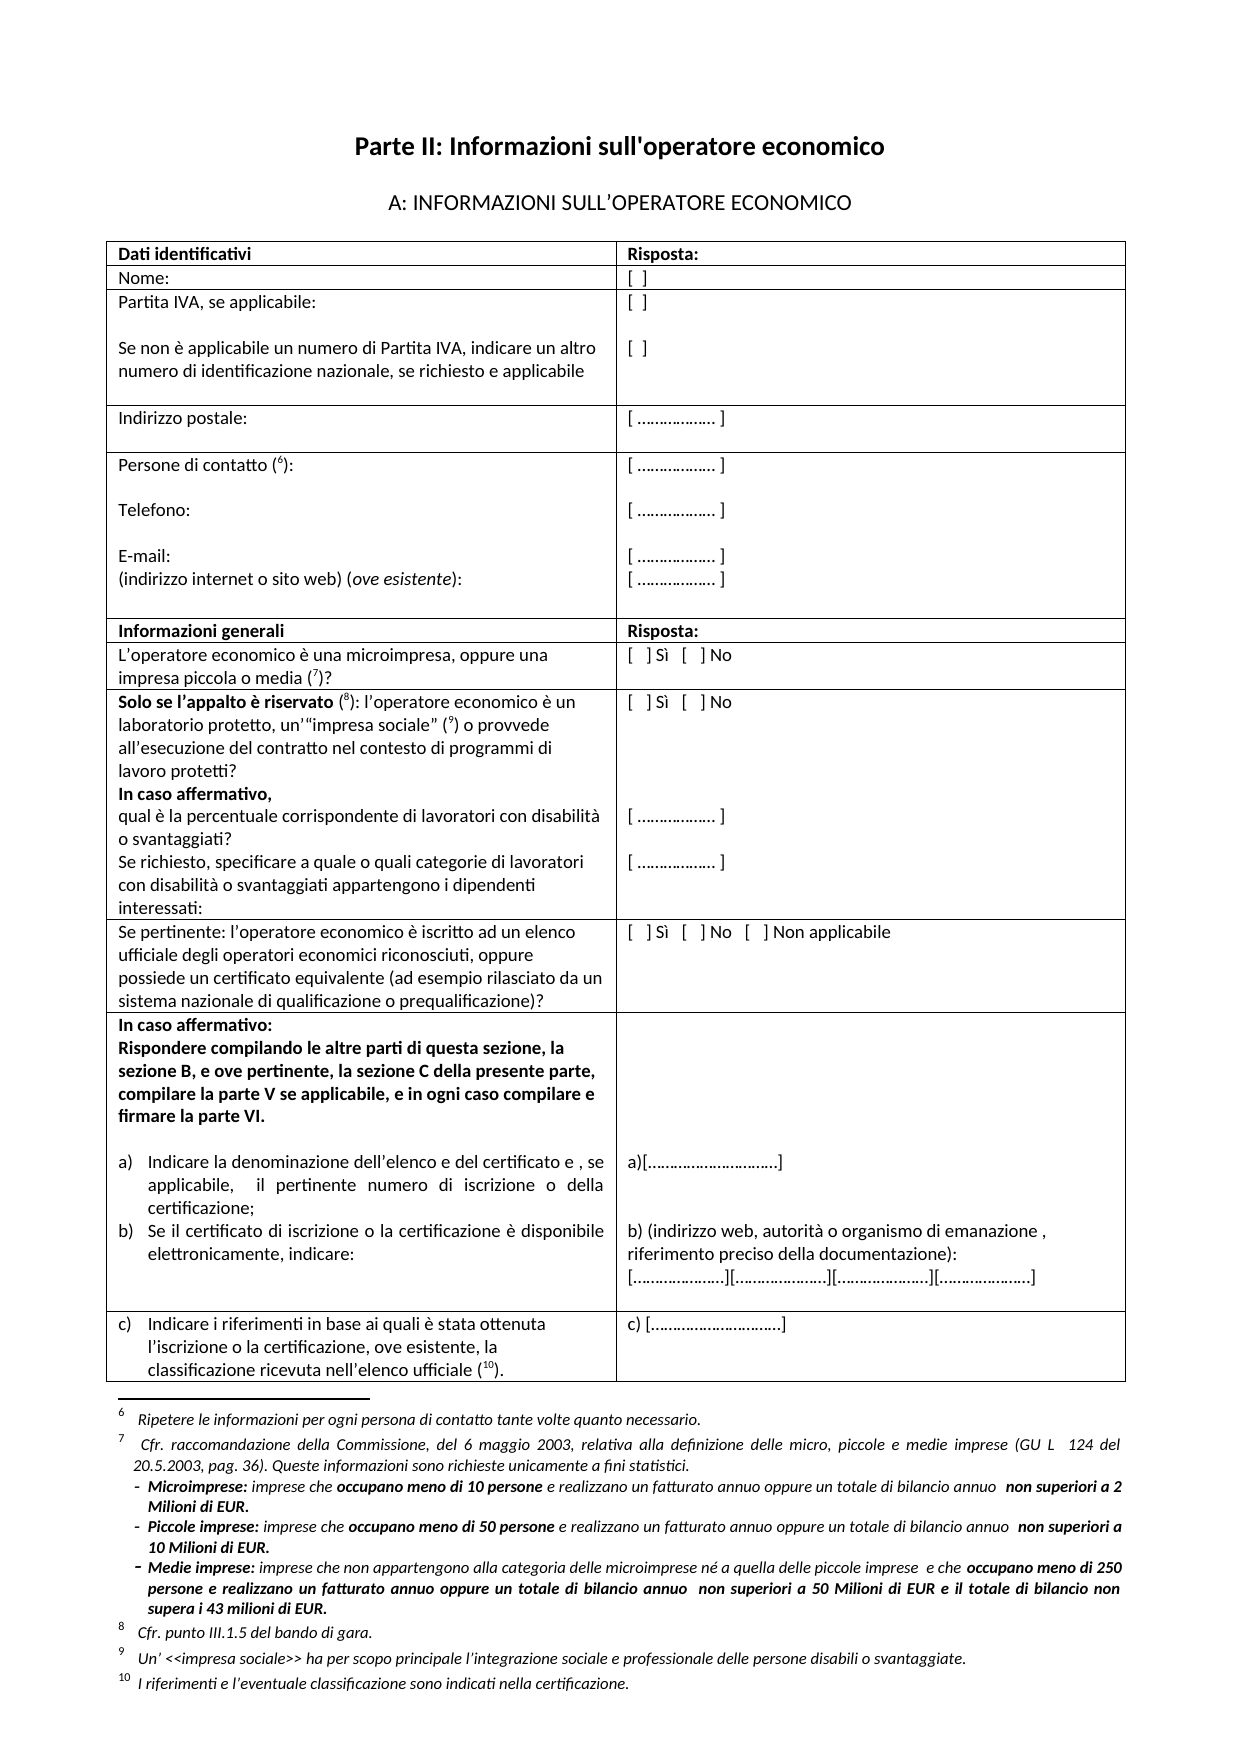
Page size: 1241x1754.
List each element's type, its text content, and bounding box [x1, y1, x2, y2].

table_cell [107, 1312, 616, 1381]
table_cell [617, 1312, 1125, 1381]
table_cell [ ] Sì [ ] No [617, 643, 1125, 689]
text A: INFORMAZIONI SULL’OPERATORE ECONOMICO [118, 188, 1122, 216]
table_cell L’operatore economico è una microimpresa, oppure una impresa piccola o media ()? [107, 643, 616, 689]
table_cell Solo se l’appalto è riservato (): l’operatore economico è un laboratorio protetto, un’“impresa sociale” () o provvede all’esecuzione del contratto nel contesto di programmi di lavoro protetti? In caso affermativo, qual è la percentuale corrispondente di lavoratori con disabilità o svantaggiati? Se richiesto, specificare a quale o quali categorie di lavoratori con disabilità o svantaggiati appartengono i dipendenti interessati: [107, 690, 616, 919]
table_cell Partita IVA, se applicabile: Se non è applicabile un numero di Partita IVA, indicare un altro numero di identificazione nazionale, se richiesto e applicabile [107, 290, 616, 405]
table_cell [ ] Sì [ ] No [ ……………… ] [ ……………… ] [617, 690, 1125, 919]
table_cell Informazioni generali [107, 619, 616, 642]
table_header Risposta: [617, 242, 1125, 265]
table_cell [ ] [617, 266, 1125, 289]
table_cell [ ……………… ] [ ……………… ] [ ……………… ] [ ……………… ] [617, 453, 1125, 618]
table_cell Risposta: [617, 619, 1125, 642]
table_cell [ ] [ ] [617, 290, 1125, 405]
table_cell Se pertinente: l’operatore economico è iscritto ad un elenco ufficiale degli operatori economici riconosciuti, oppure possiede un certificato equivalente (ad esempio rilasciato da un sistema nazionale di qualificazione o prequalificazione)? [107, 920, 616, 1012]
text Parte II: Informazioni sull'operatore economico [118, 129, 1122, 162]
table_cell [ ……………… ] [617, 406, 1125, 452]
table_cell Persone di contatto (): Telefono: E-mail: (indirizzo internet o sito web) (ove esistente): [107, 453, 616, 618]
table_cell In caso affermativo: Rispondere compilando le altre parti di questa sezione, la sezione B, e ove pertinente, la sezione C della presente parte, compilare la parte V se applicabile, e in ogni caso compilare e firmare la parte VI. Indicare la denominazione dell’elenco e del certificato e , se applicabile, il pertinente numero di iscrizione o della certificazione; Se il certificato di iscrizione o la certificazione è disponibile elettronicamente, indicare: [107, 1013, 616, 1311]
table_cell Indirizzo postale: [107, 406, 616, 452]
table_cell Nome: [107, 266, 616, 289]
table_header Dati identificativi [107, 242, 616, 265]
table_cell a)[…………………………] b) (indirizzo web, autorità o organismo di emanazione , riferimento preciso della documentazione): […………………][…………………][…………………][…………………] [617, 1013, 1125, 1311]
table_cell [ ] Sì [ ] No [ ] Non applicabile [617, 920, 1125, 1012]
